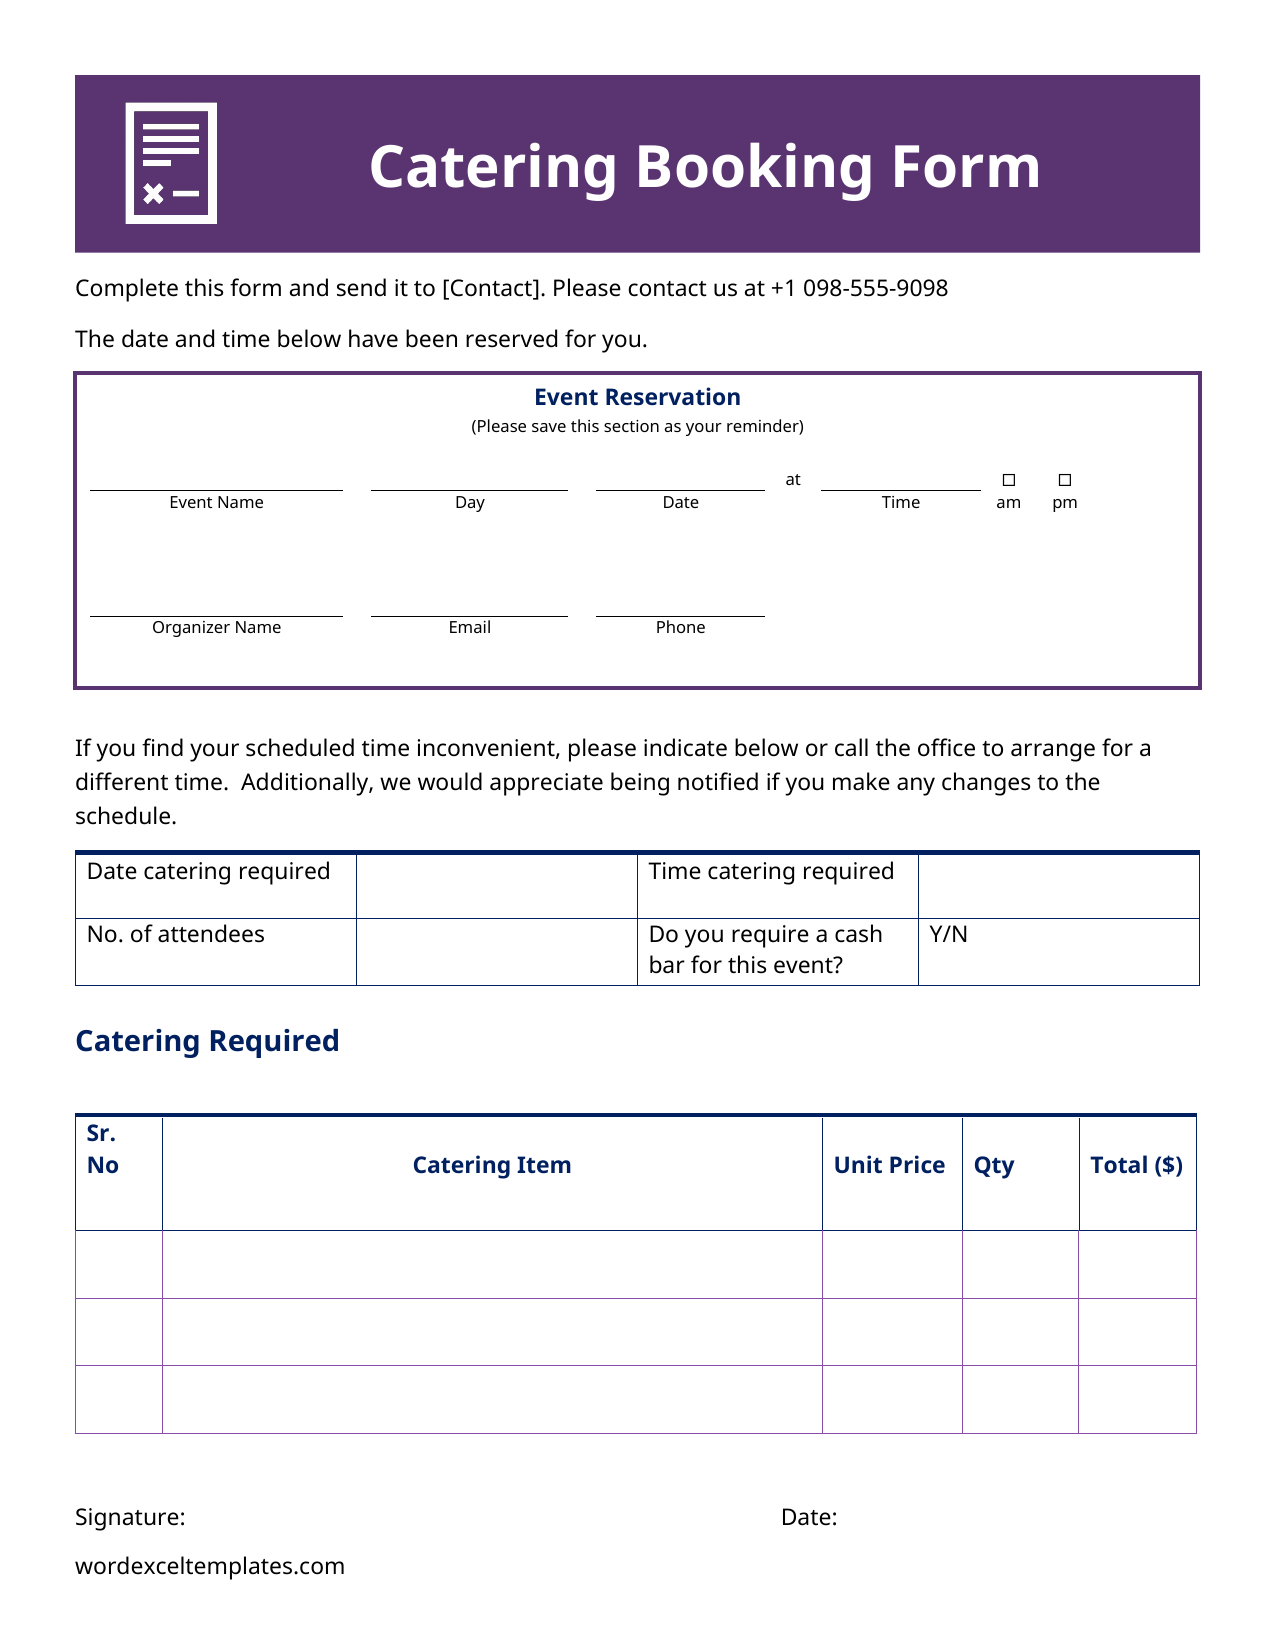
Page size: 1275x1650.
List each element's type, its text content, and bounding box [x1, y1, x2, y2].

table_cell [823, 1299, 962, 1365]
table_header [357, 855, 637, 917]
table_header Total ($) [1080, 1117, 1196, 1230]
table_cell [163, 1231, 822, 1297]
text Signature: Date: [75, 1433, 1200, 1532]
table_cell [963, 1231, 1078, 1297]
table_cell Do you require a cash bar for this event? [638, 919, 918, 985]
table_header Qty [963, 1117, 1079, 1230]
table_cell [1079, 1366, 1196, 1432]
table_cell [163, 1299, 822, 1365]
table_cell Y/N [919, 919, 1199, 985]
table_cell [963, 1366, 1078, 1432]
table_cell [76, 1299, 162, 1365]
table_cell [1079, 1231, 1196, 1297]
picture [100, 90, 242, 236]
text Catering Required [75, 986, 1200, 1059]
table_header Date catering required [76, 855, 356, 917]
table_header Catering Item [163, 1117, 822, 1230]
table_header Time catering required [638, 855, 918, 917]
table_cell [357, 919, 637, 985]
table_cell No. of attendees [76, 919, 356, 985]
text Complete this form and send it to [Contact]. Please contact us at +1 098-555-9098 [75, 272, 1200, 304]
text If you find your scheduled time inconvenient, please indicate below or call the office to arrange for a different time. Additionally, we would appreciate being notified if you make any changes to the schedule. [75, 732, 1200, 831]
table_header Sr. No [76, 1117, 162, 1230]
table_header [919, 855, 1199, 917]
table_cell [823, 1366, 962, 1432]
table_cell [163, 1366, 822, 1432]
table_cell [963, 1299, 1078, 1365]
table_cell [823, 1231, 962, 1297]
table_cell [76, 1366, 162, 1432]
table_cell [76, 1231, 162, 1297]
table_cell [1079, 1299, 1196, 1365]
table_header Unit Price [823, 1117, 962, 1230]
